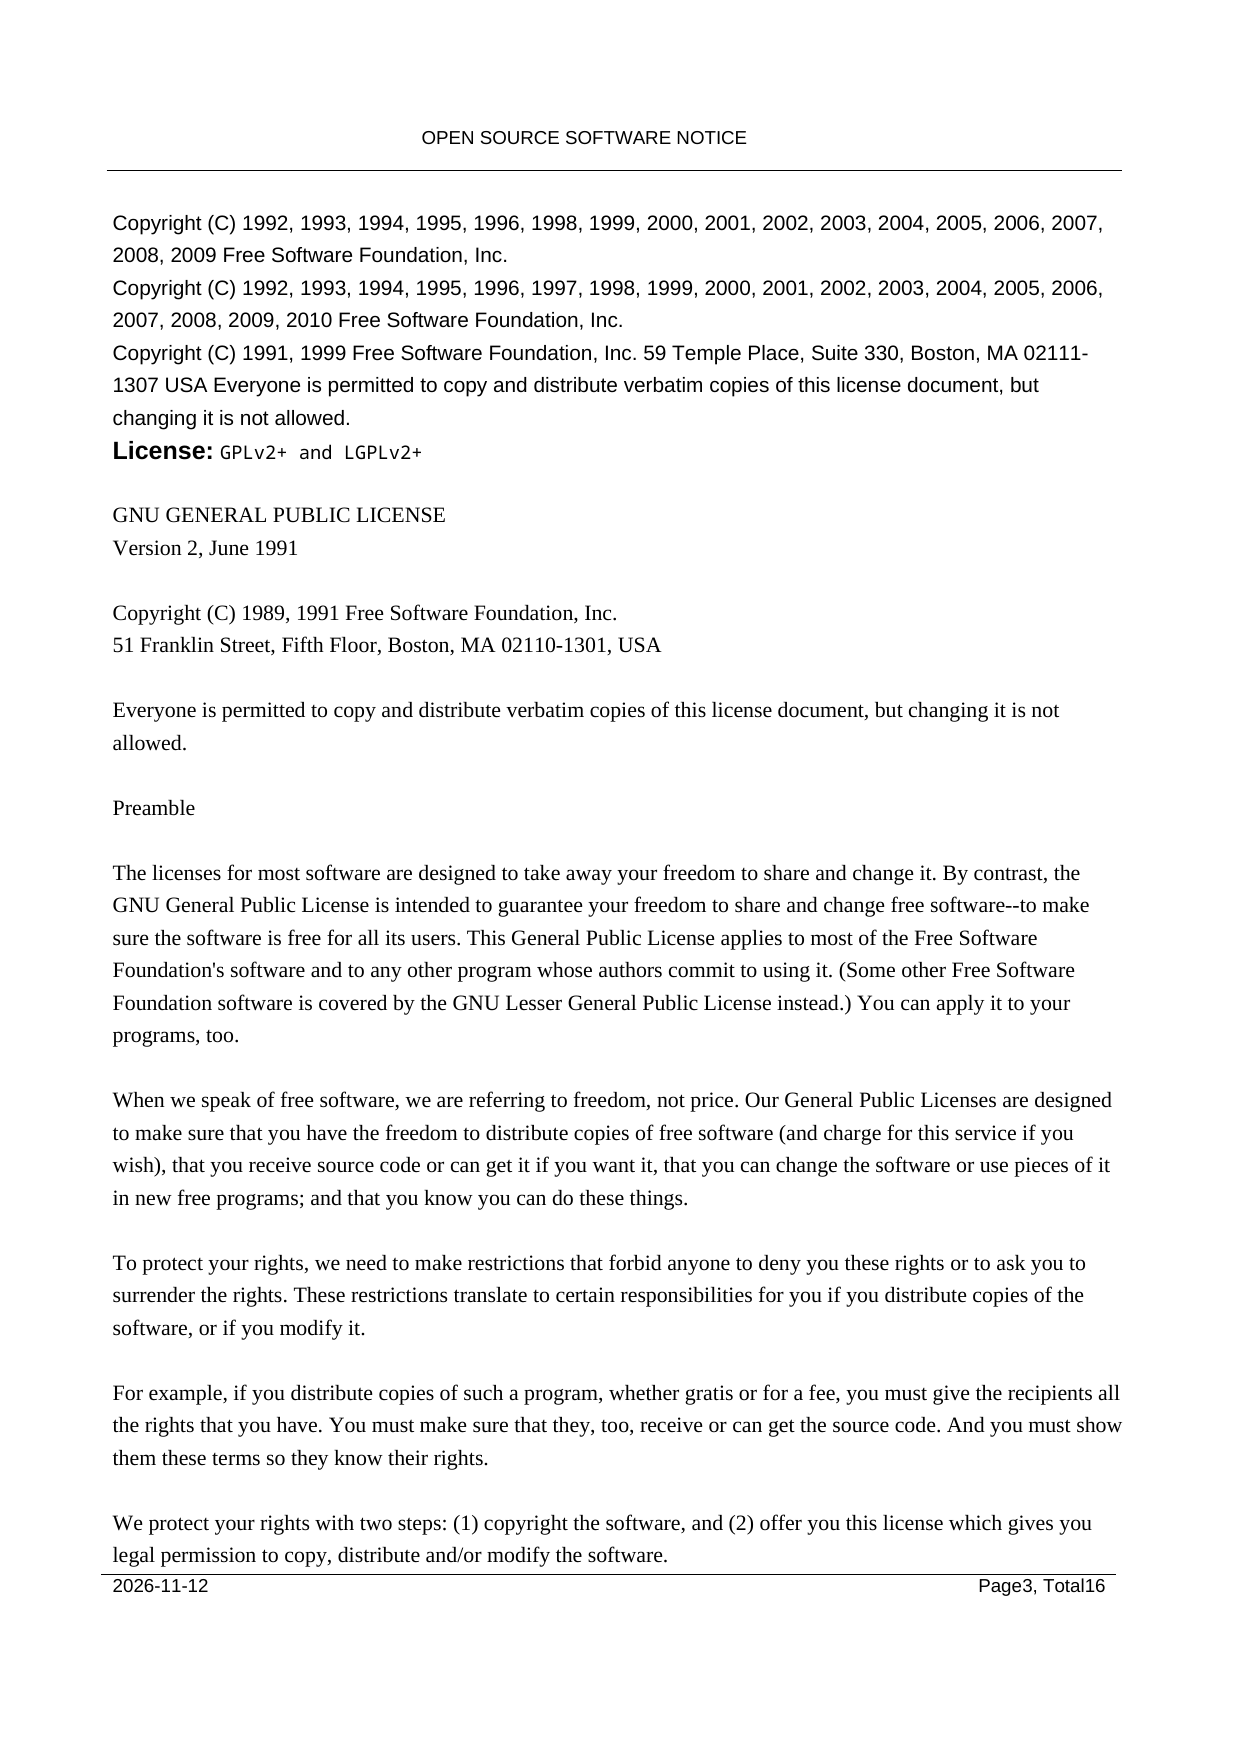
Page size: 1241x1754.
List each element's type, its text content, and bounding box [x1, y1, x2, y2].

text Copyright (C) 1992, 1993, 1994, 1995, 1996, 1997, 1998, 1999, 2000, 2001, 2002, 2003, 2004, 2005, 2006, 2007, 2008, 2009, 2010 Free Software Foundation, Inc. [112, 271, 1128, 336]
text Copyright (C) 1991, 1999 Free Software Foundation, Inc. 59 Temple Place, Suite 330, Boston, MA 02111-1307 USA Everyone is permitted to copy and distribute verbatim copies of this license document, but changing it is not allowed. [112, 336, 1128, 434]
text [112, 434, 1128, 1571]
text Copyright (C) 1992, 1993, 1994, 1995, 1996, 1998, 1999, 2000, 2001, 2002, 2003, 2004, 2005, 2006, 2007, 2008, 2009 Free Software Foundation, Inc. [112, 206, 1128, 271]
